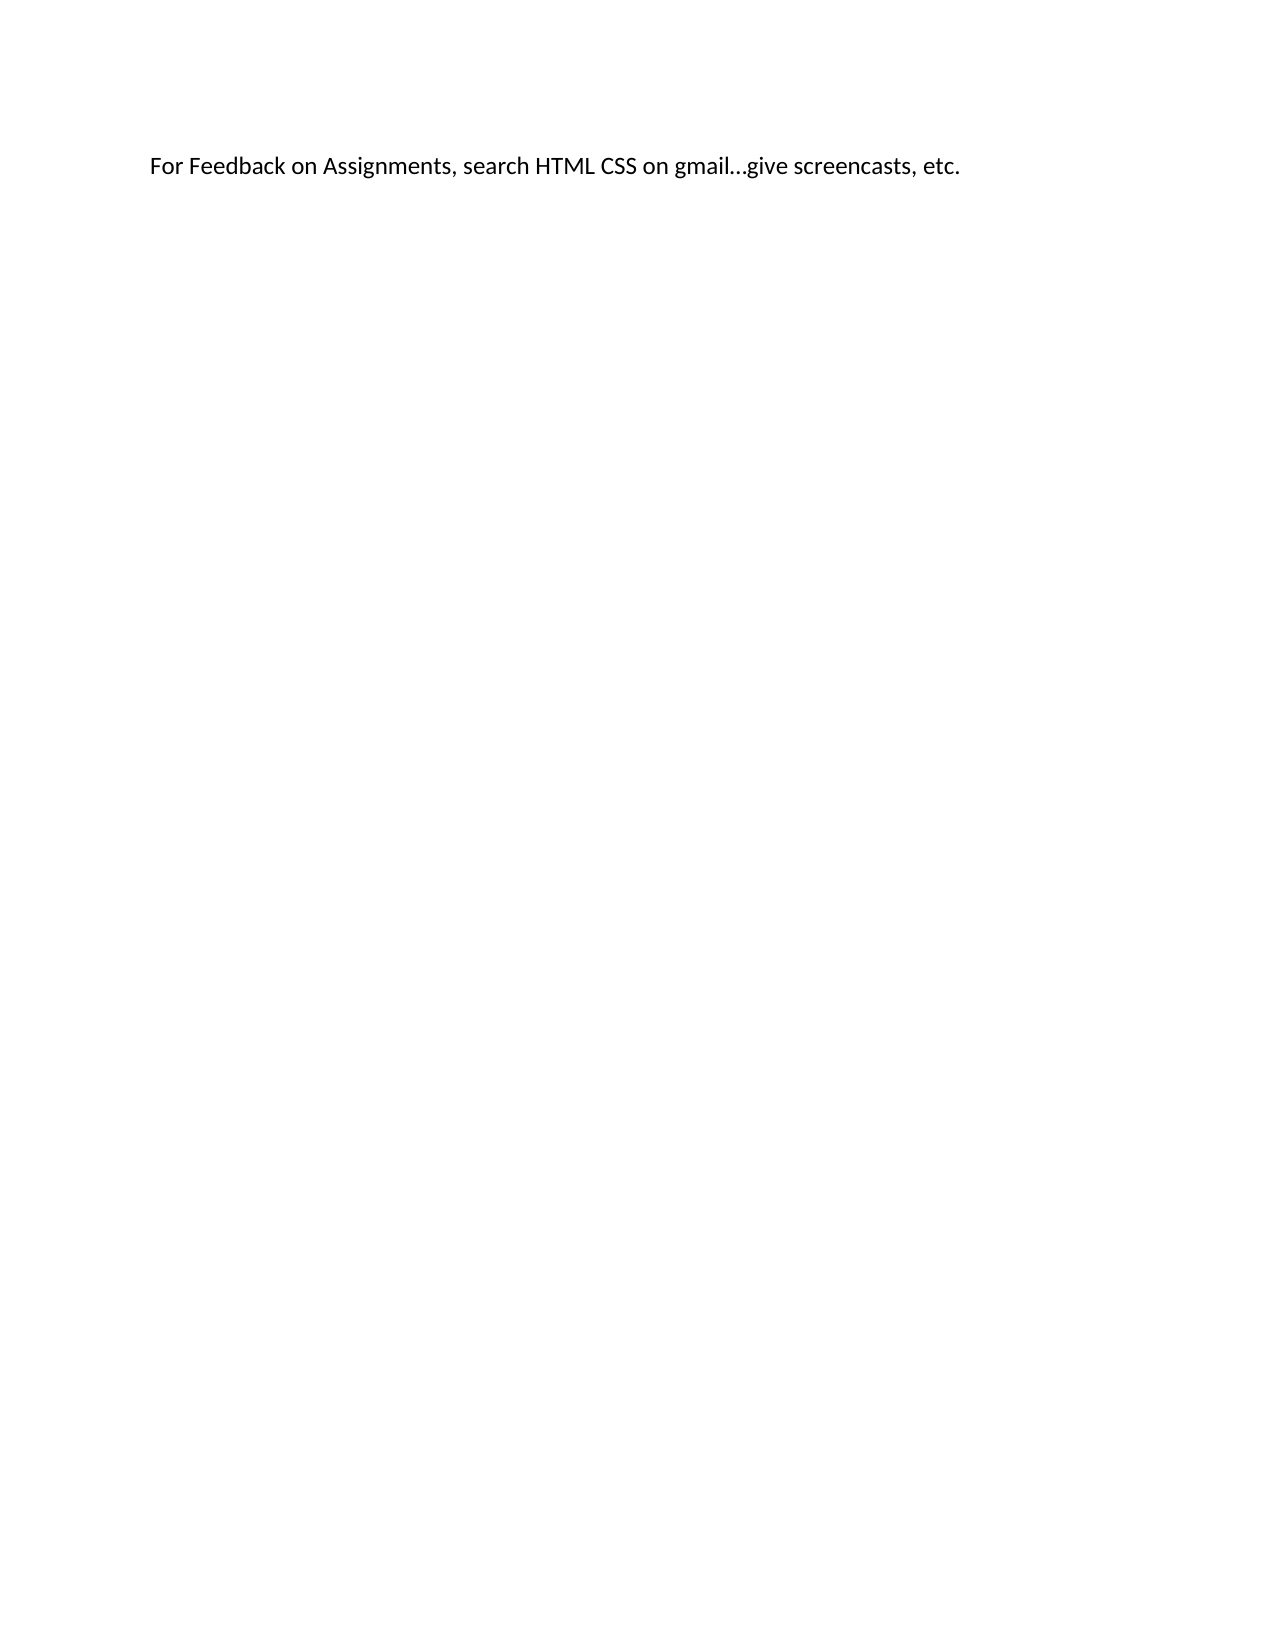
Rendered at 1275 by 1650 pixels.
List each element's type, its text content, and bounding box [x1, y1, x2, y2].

text For Feedback on Assignments, search HTML CSS on gmail…give screencasts, etc. [150, 150, 1125, 181]
